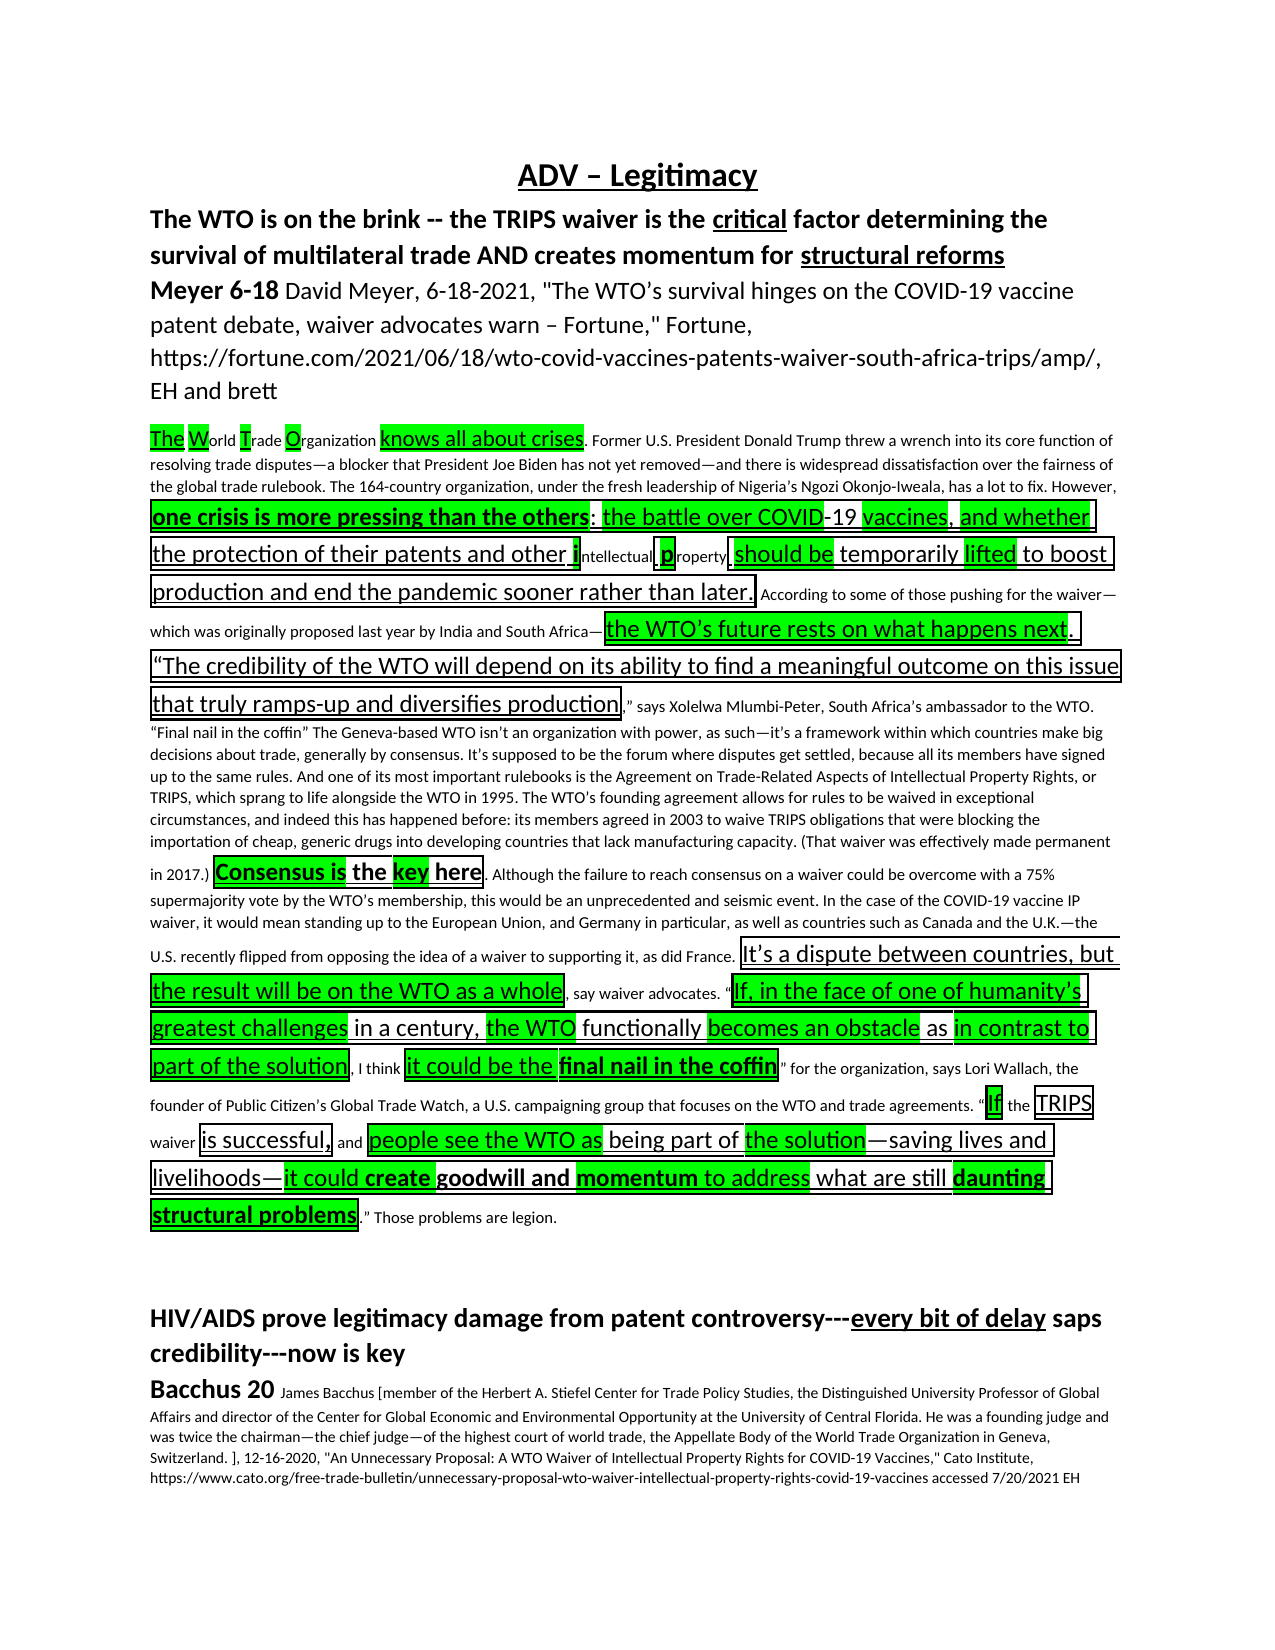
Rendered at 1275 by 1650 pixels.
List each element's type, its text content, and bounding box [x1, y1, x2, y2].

subtitle ADV – Legitimacy [150, 154, 1125, 195]
text Meyer 6-18 David Meyer, 6-18-2021, "The WTO’s survival hinges on the COVID-19 vaccine patent debate, waiver advocates warn – Fortune," Fortune, https://fortune.com/2021/06/18/wto-covid-vaccines-patents-waiver-south-africa-trips/amp/, EH and brett [150, 273, 1125, 405]
subtitle The WTO is on the brink -- the TRIPS waiver is the critical factor determining the survival of multilateral trade AND creates momentum for structural reforms [150, 202, 1125, 271]
text The World Trade Organization knows all about crises. Former U.S. President Donald Trump threw a wrench into its core function of resolving trade disputes—a blocker that President Joe Biden has not yet removed—and there is widespread dissatisfaction over the fairness of the global trade rulebook. The 164-country organization, under the fresh leadership of Nigeria’s Ngozi Okonjo-Iweala, has a lot to fix. However, one crisis is more pressing than the others: the battle over COVID-19 vaccines, and whether the protection of their patents and other intellectual property should be temporarily lifted to boost production and end the pandemic sooner rather than later. According to some of those pushing for the waiver—which was originally proposed last year by India and South Africa—the WTO’s future rests on what happens next. “The credibility of the WTO will depend on its ability to find a meaningful outcome on this issue that truly ramps-up and diversifies production,” says Xolelwa Mlumbi-Peter, South Africa’s ambassador to the WTO. “Final nail in the coffin” The Geneva-based WTO isn’t an organization with power, as such—it’s a framework within which countries make big decisions about trade, generally by consensus. It’s supposed to be the forum where disputes get settled, because all its members have signed up to the same rules. And one of its most important rulebooks is the Agreement on Trade-Related Aspects of Intellectual Property Rights, or TRIPS, which sprang to life alongside the WTO in 1995. The WTO’s founding agreement allows for rules to be waived in exceptional circumstances, and indeed this has happened before: its members agreed in 2003 to waive TRIPS obligations that were blocking the importation of cheap, generic drugs into developing countries that lack manufacturing capacity. (That waiver was effectively made permanent in 2017.) Consensus is the key here. Although the failure to reach consensus on a waiver could be overcome with a 75% supermajority vote by the WTO’s membership, this would be an unprecedented and seismic event. In the case of the COVID-19 vaccine IP waiver, it would mean standing up to the European Union, and Germany in particular, as well as countries such as Canada and the U.K.—the U.S. recently flipped from opposing the idea of a waiver to supporting it, as did France. It’s a dispute between countries, but the result will be on the WTO as a whole, say waiver advocates. “If, in the face of one of humanity’s greatest challenges in a century, the WTO functionally becomes an obstacle as in contrast to part of the solution, I think it could be the final nail in the coffin” for the organization, says Lori Wallach, the founder of Public Citizen’s Global Trade Watch, a U.S. campaigning group that focuses on the WTO and trade agreements. “If the TRIPS waiver is successful, and people see the WTO as being part of the solution—saving lives and livelihoods—it could create goodwill and momentum to address what are still daunting structural problems.” Those problems are legion. [150, 424, 1125, 1232]
text Bacchus 20 James Bacchus [member of the Herbert A. Stiefel Center for Trade Policy Studies, the Distinguished University Professor of Global Affairs and director of the Center for Global Economic and Environmental Opportunity at the University of Central Florida. He was a founding judge and was twice the chairman—the chief judge—of the highest court of world trade, the Appellate Body of the World Trade Organization in Geneva, Switzerland. ], 12-16-2020, "An Unnecessary Proposal: A WTO Waiver of Intellectual Property Rights for COVID-19 Vaccines," Cato Institute, https://www.cato.org/free-trade-bulletin/unnecessary-proposal-wto-waiver-intellectual-property-rights-covid-19-vaccines accessed 7/20/2021 EH [150, 1372, 1125, 1487]
subtitle HIV/AIDS prove legitimacy damage from patent controversy---every bit of delay saps credibility---now is key [150, 1301, 1125, 1370]
